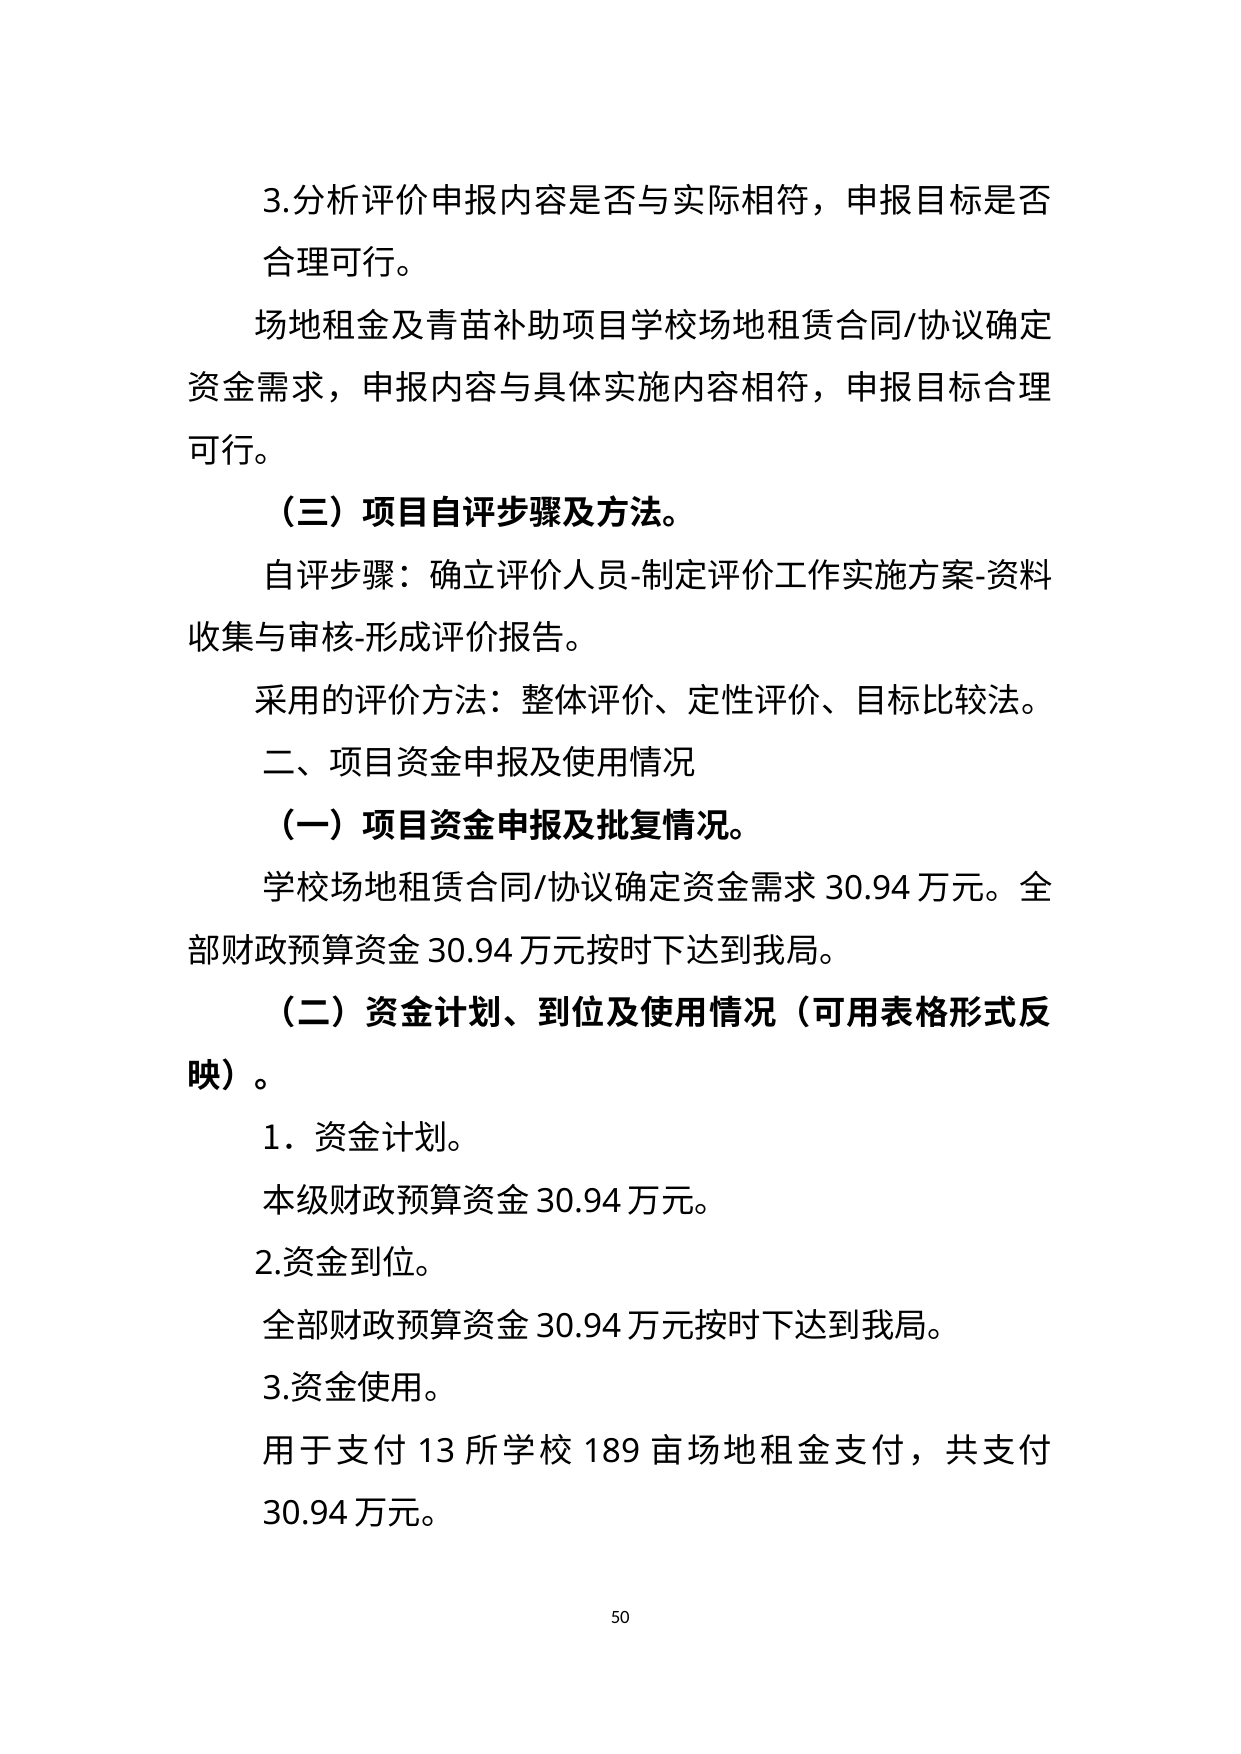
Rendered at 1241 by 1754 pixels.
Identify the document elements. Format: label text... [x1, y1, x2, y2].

text 二、项目资金申报及使用情况 [187, 724, 1053, 787]
text 3.分析评价申报内容是否与实际相符，申报目标是否合理可行。 [262, 162, 1053, 287]
text 场地租金及青苗补助项目学校场地租赁合同/协议确定资金需求，申报内容与具体实施内容相符，申报目标合理可行。 [187, 287, 1053, 474]
text 学校场地租赁合同/协议确定资金需求30.94万元。全部财政预算资金30.94万元按时下达到我局。 [187, 849, 1053, 974]
text （三）项目自评步骤及方法。 [187, 474, 1053, 537]
text （一）项目资金申报及批复情况。 [187, 787, 1053, 849]
text 用于支付13所学校189亩场地租金支付，共支付30.94万元。 [262, 1412, 1053, 1537]
text 自评步骤：确立评价人员-制定评价工作实施方案-资料收集与审核-形成评价报告。 [187, 537, 1053, 662]
text 1．资金计划。 [187, 1099, 1053, 1162]
text 2.资金到位。 [187, 1224, 1053, 1287]
text （二）资金计划、到位及使用情况（可用表格形式反映）。 [187, 974, 1053, 1099]
text 采用的评价方法：整体评价、定性评价、目标比较法。 [187, 662, 1053, 724]
text 本级财政预算资金30.94万元。 [187, 1162, 1053, 1224]
text 全部财政预算资金30.94万元按时下达到我局。 [187, 1287, 1053, 1349]
text 3.资金使用。 [262, 1349, 1053, 1412]
